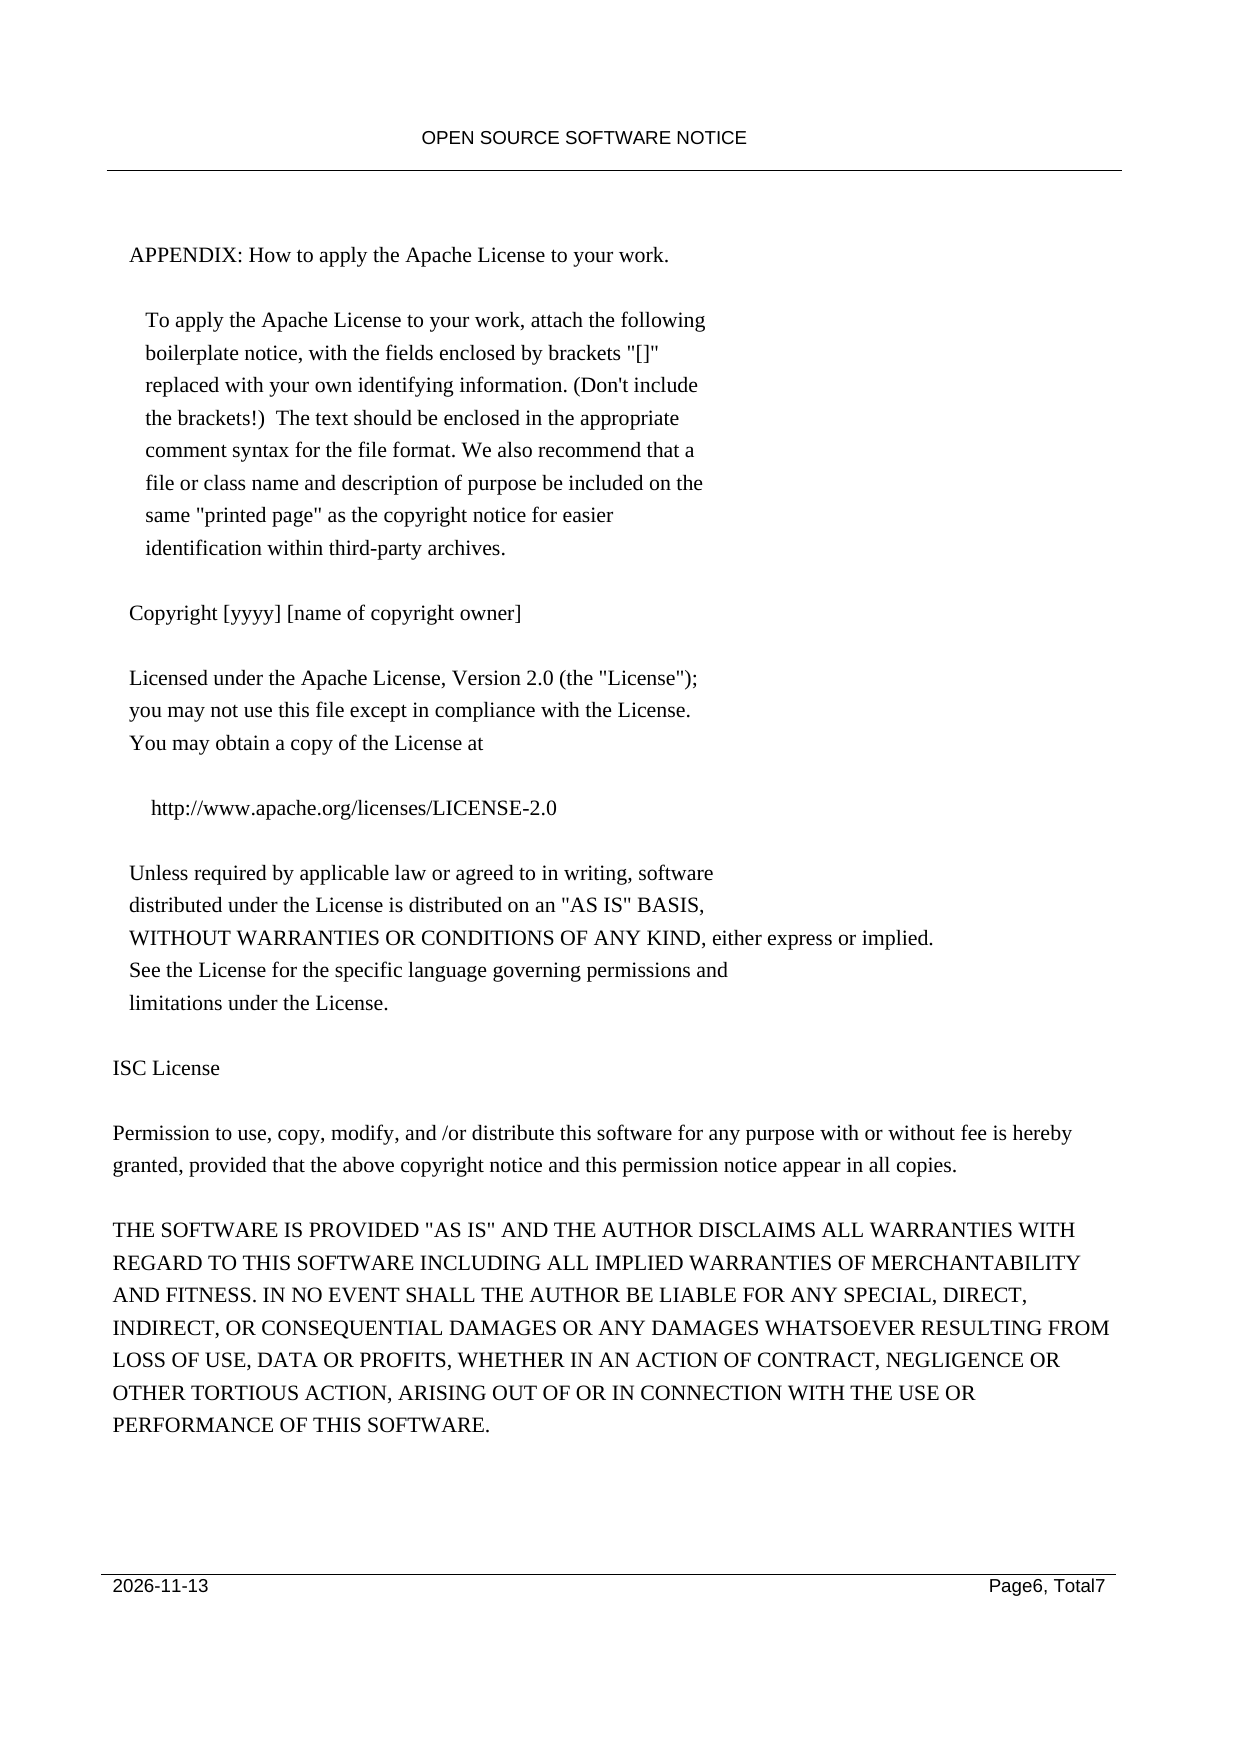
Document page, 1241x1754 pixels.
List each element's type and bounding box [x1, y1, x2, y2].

text [112, 206, 1128, 1474]
